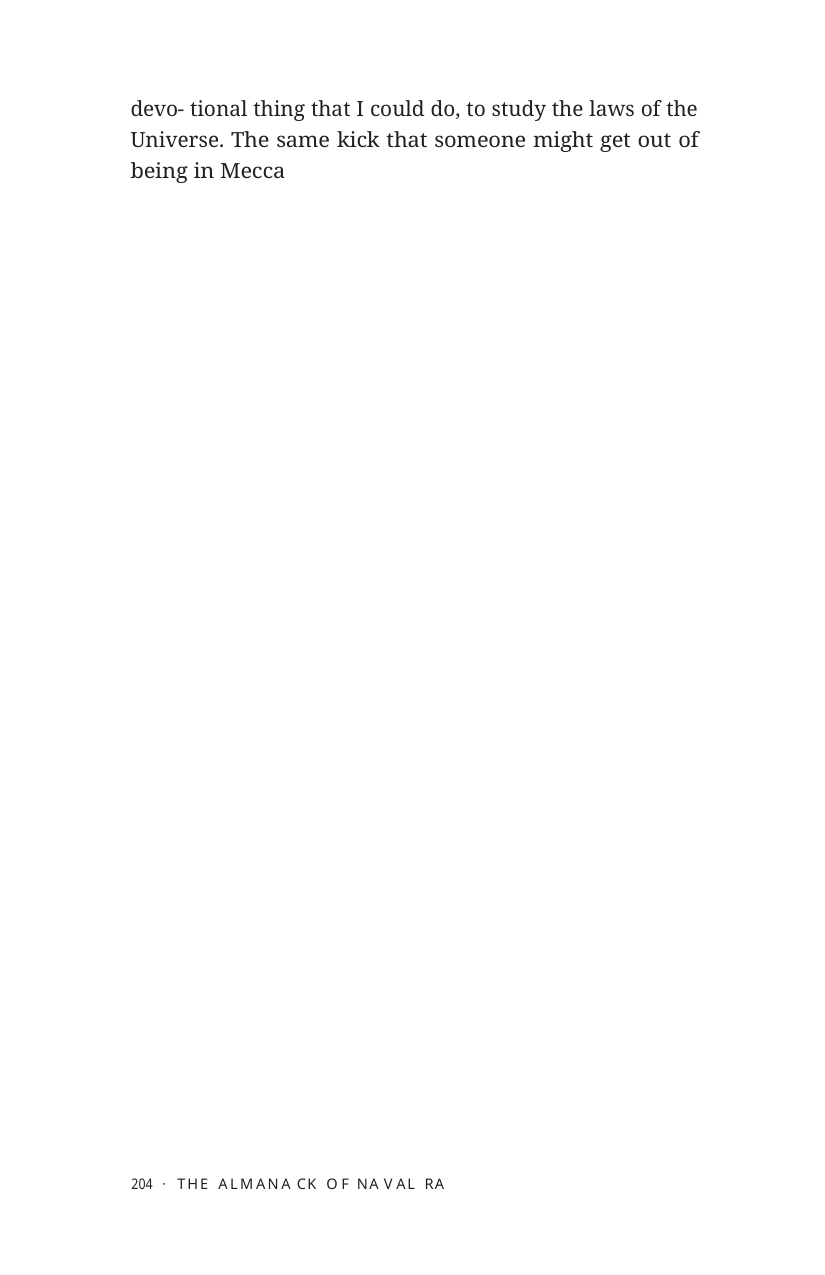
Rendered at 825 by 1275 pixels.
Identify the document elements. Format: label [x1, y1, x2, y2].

text [130, 94, 699, 185]
